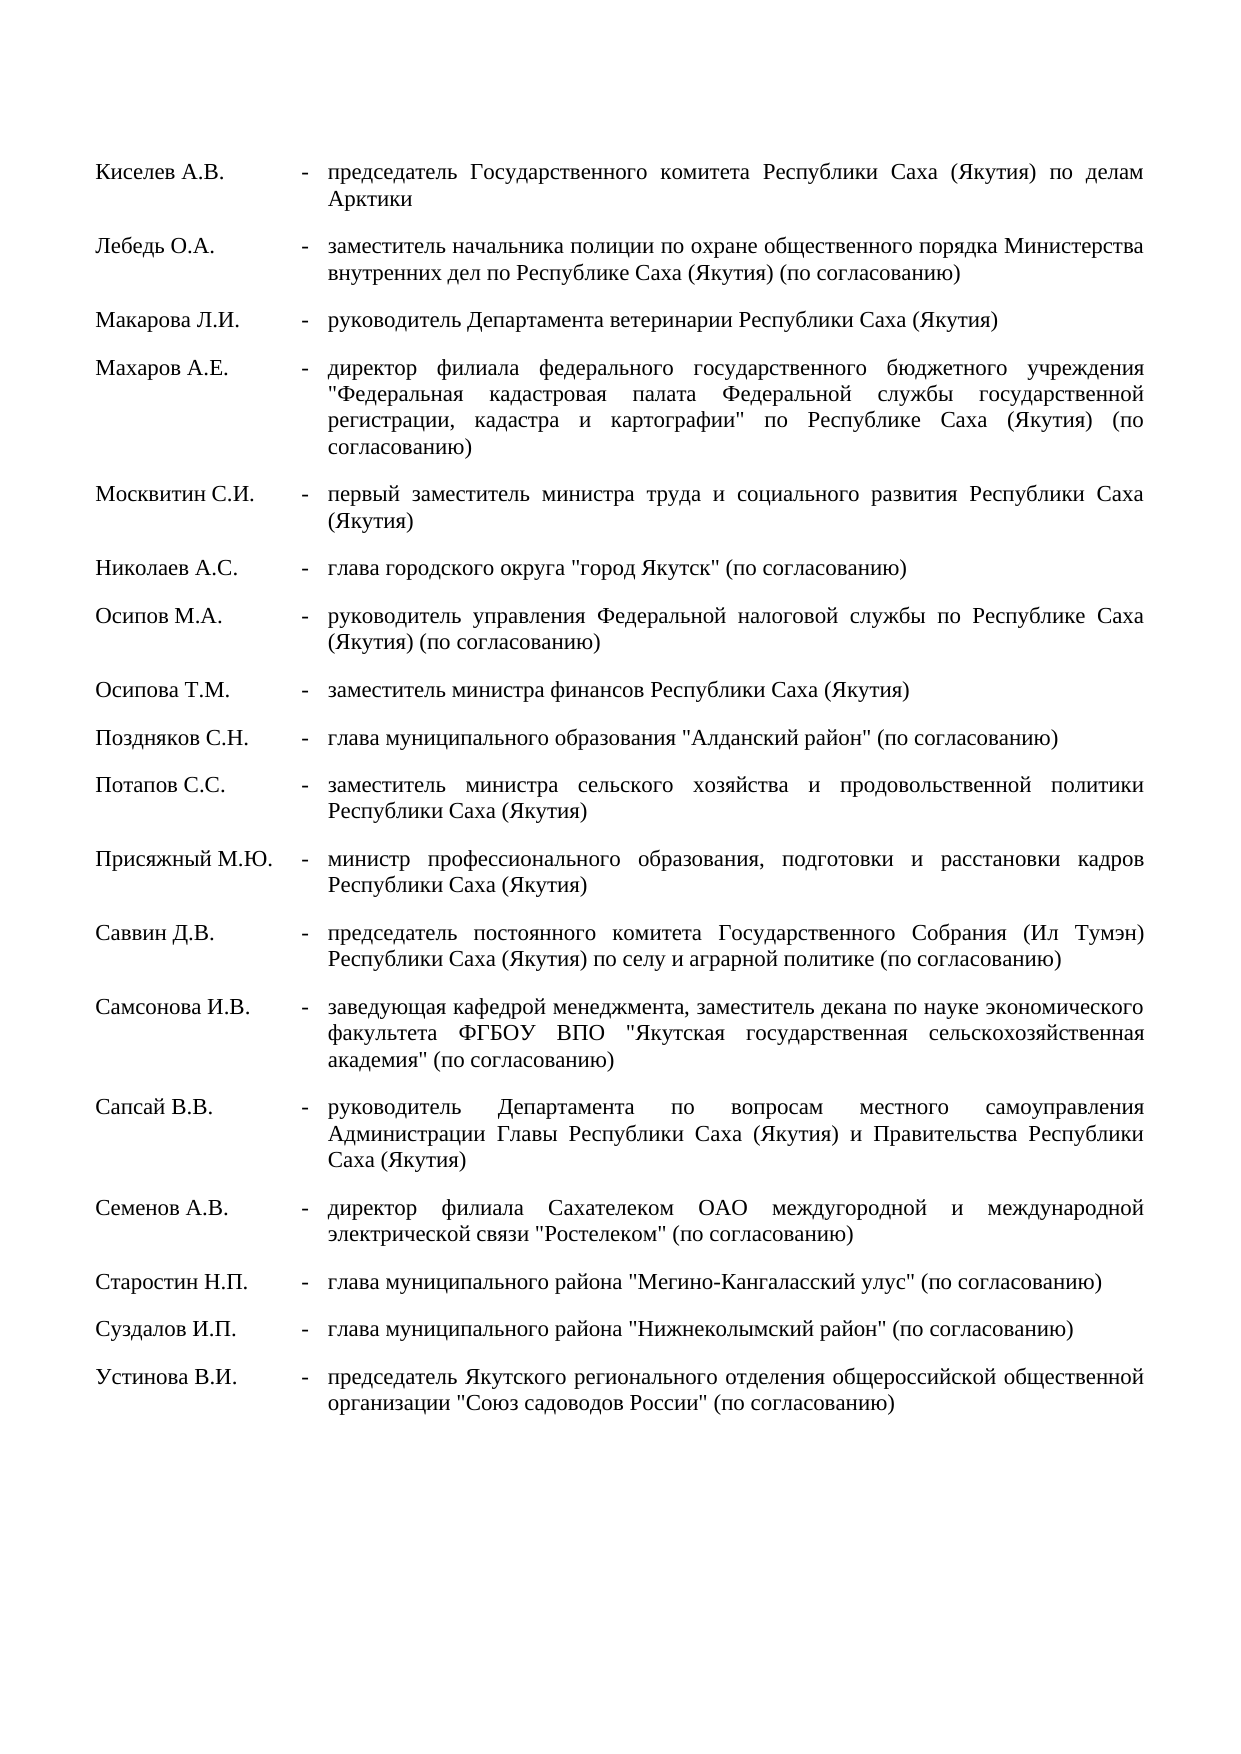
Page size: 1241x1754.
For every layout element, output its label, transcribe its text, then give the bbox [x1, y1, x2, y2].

table_cell председатель Якутского регионального отделения общероссийской общественной организации "Союз садоводов России" (по согласованию) [321, 1352, 1152, 1426]
table_cell глава муниципального района "Нижнеколымский район" (по согласованию) [321, 1305, 1152, 1352]
table_cell Николаев А.С. [89, 544, 289, 591]
table_cell заместитель министра финансов Республики Саха (Якутия) [321, 665, 1152, 713]
table_cell - [289, 591, 321, 665]
table_cell - [289, 835, 321, 908]
table_cell председатель Государственного комитета Республики Саха (Якутия) по делам Арктики [321, 148, 1152, 222]
table_cell Устинова В.И. [89, 1352, 289, 1426]
table_cell - [289, 1352, 321, 1426]
table_cell руководитель Департамента ветеринарии Республики Саха (Якутия) [321, 296, 1152, 343]
table_cell Лебедь О.А. [89, 222, 289, 296]
table_cell министр профессионального образования, подготовки и расстановки кадров Республики Саха (Якутия) [321, 835, 1152, 908]
table_cell - [289, 544, 321, 591]
table_cell - [289, 1083, 321, 1183]
table_cell заведующая кафедрой менеджмента, заместитель декана по науке экономического факультета ФГБОУ ВПО "Якутская государственная сельскохозяйственная академия" (по согласованию) [321, 983, 1152, 1083]
table_cell заместитель начальника полиции по охране общественного порядка Министерства внутренних дел по Республике Саха (Якутия) (по согласованию) [321, 222, 1152, 296]
table_cell Поздняков С.Н. [89, 713, 289, 761]
table_cell глава муниципального района "Мегино-Кангаласский улус" (по согласованию) [321, 1257, 1152, 1305]
table_cell Потапов С.С. [89, 761, 289, 834]
table_cell - [289, 296, 321, 343]
table_cell Присяжный М.Ю. [89, 835, 289, 908]
table_cell - [289, 713, 321, 761]
table_cell - [289, 1257, 321, 1305]
table_cell директор филиала федерального государственного бюджетного учреждения "Федеральная кадастровая палата Федеральной службы государственной регистрации, кадастра и картографии" по Республике Саха (Якутия) (по согласованию) [321, 343, 1152, 470]
table_cell первый заместитель министра труда и социального развития Республики Саха (Якутия) [321, 470, 1152, 544]
table_cell - [289, 470, 321, 544]
table_cell - [289, 222, 321, 296]
table_cell председатель постоянного комитета Государственного Собрания (Ил Тумэн) Республики Саха (Якутия) по селу и аграрной политике (по согласованию) [321, 909, 1152, 982]
table_cell - [289, 909, 321, 982]
table_cell Семенов А.В. [89, 1183, 289, 1257]
table_cell Суздалов И.П. [89, 1305, 289, 1352]
table_cell - [289, 148, 321, 222]
table_cell директор филиала Сахателеком ОАО междугородной и международной электрической связи "Ростелеком" (по согласованию) [321, 1183, 1152, 1257]
table_cell - [289, 665, 321, 713]
table_cell - [289, 1305, 321, 1352]
table_cell глава городского округа "город Якутск" (по согласованию) [321, 544, 1152, 591]
table_cell - [289, 983, 321, 1083]
table_cell Макарова Л.И. [89, 296, 289, 343]
table_cell Осипова Т.М. [89, 665, 289, 713]
table_cell руководитель управления Федеральной налоговой службы по Республике Саха (Якутия) (по согласованию) [321, 591, 1152, 665]
table_cell Москвитин С.И. [89, 470, 289, 544]
table_cell заместитель министра сельского хозяйства и продовольственной политики Республики Саха (Якутия) [321, 761, 1152, 834]
table_cell - [289, 343, 321, 470]
table_cell Осипов М.А. [89, 591, 289, 665]
table_cell - [289, 1183, 321, 1257]
table_cell - [289, 761, 321, 834]
table_cell Сапсай В.В. [89, 1083, 289, 1183]
table_cell Киселев А.В. [89, 148, 289, 222]
table_cell Махаров А.Е. [89, 343, 289, 470]
table_cell руководитель Департамента по вопросам местного самоуправления Администрации Главы Республики Саха (Якутия) и Правительства Республики Саха (Якутия) [321, 1083, 1152, 1183]
table_cell Саввин Д.В. [89, 909, 289, 982]
table_cell глава муниципального образования "Алданский район" (по согласованию) [321, 713, 1152, 761]
table_cell Самсонова И.В. [89, 983, 289, 1083]
table_cell Старостин Н.П. [89, 1257, 289, 1305]
